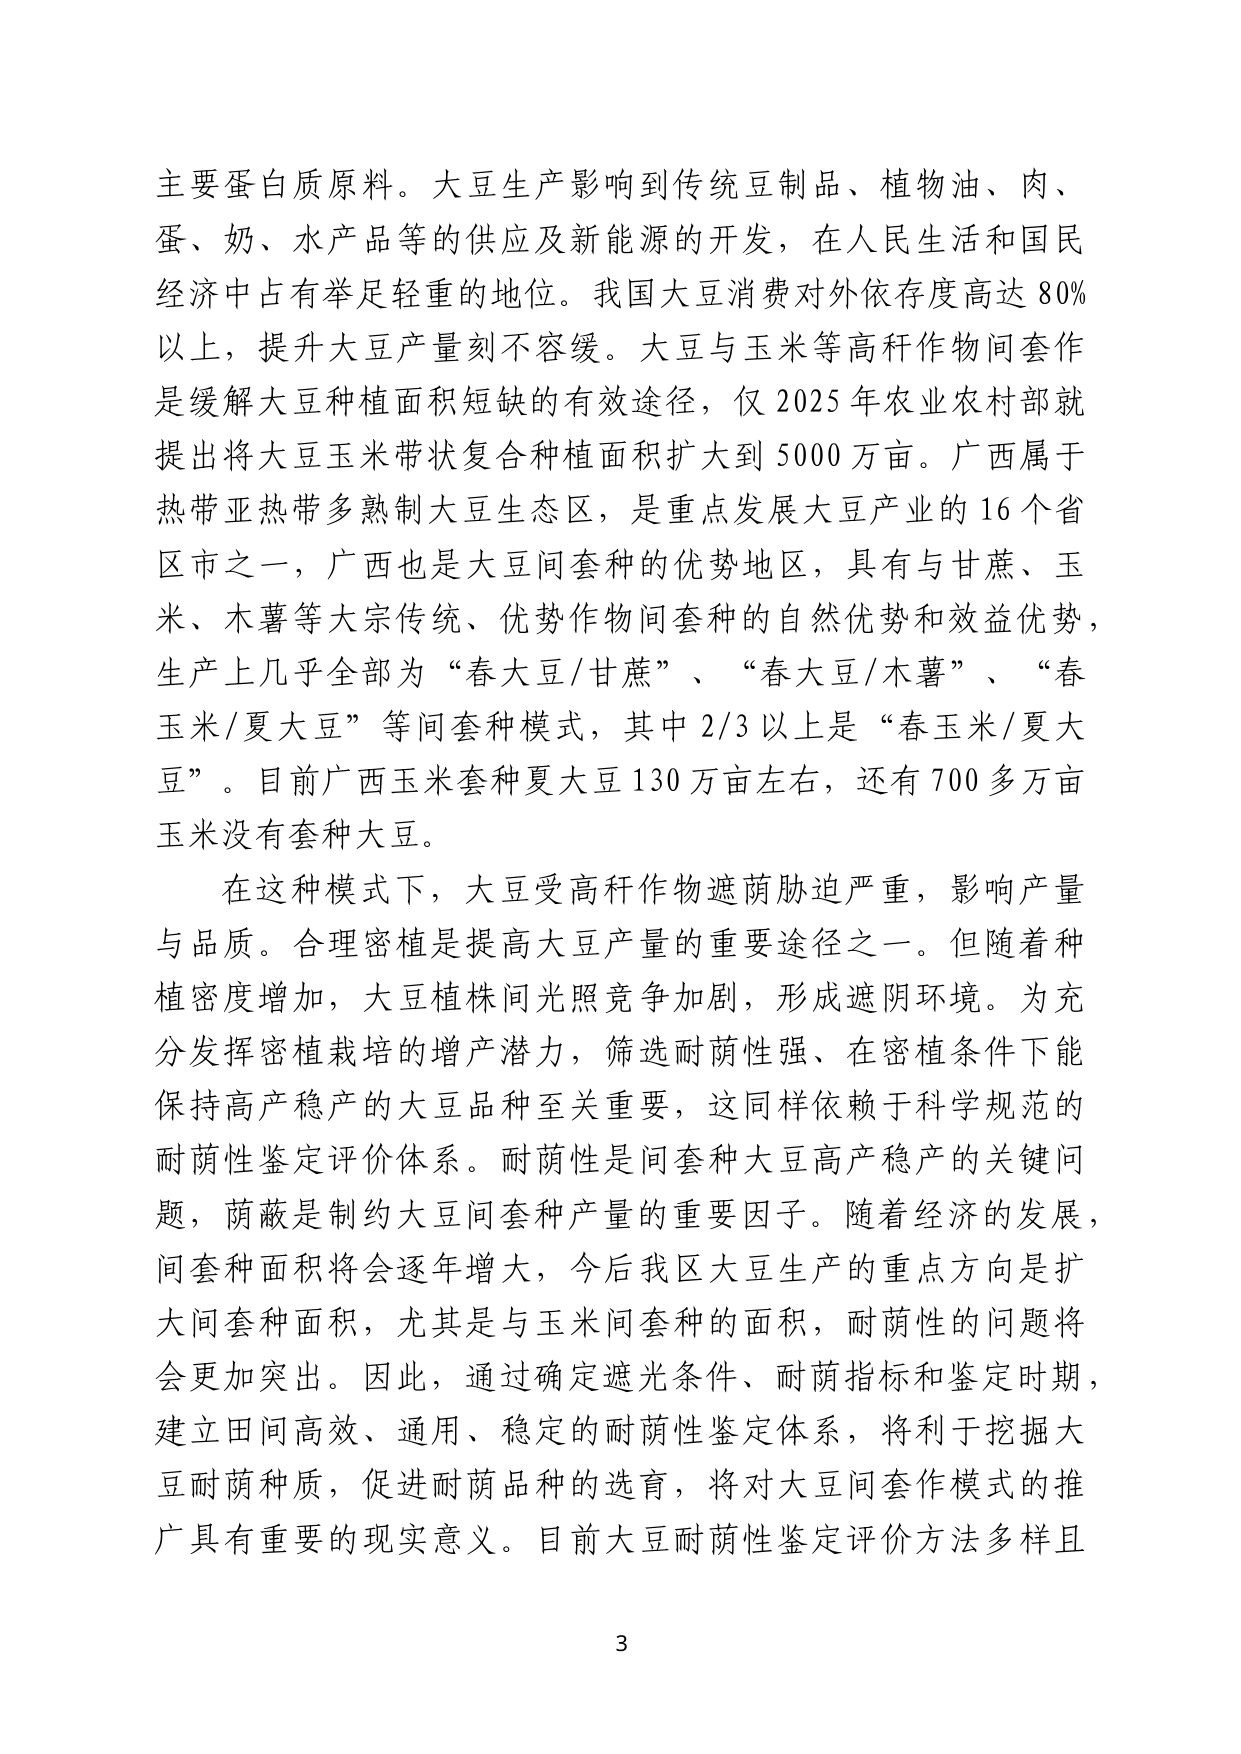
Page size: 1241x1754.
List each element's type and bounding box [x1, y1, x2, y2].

text [153, 858, 1087, 1562]
text [153, 153, 1087, 858]
